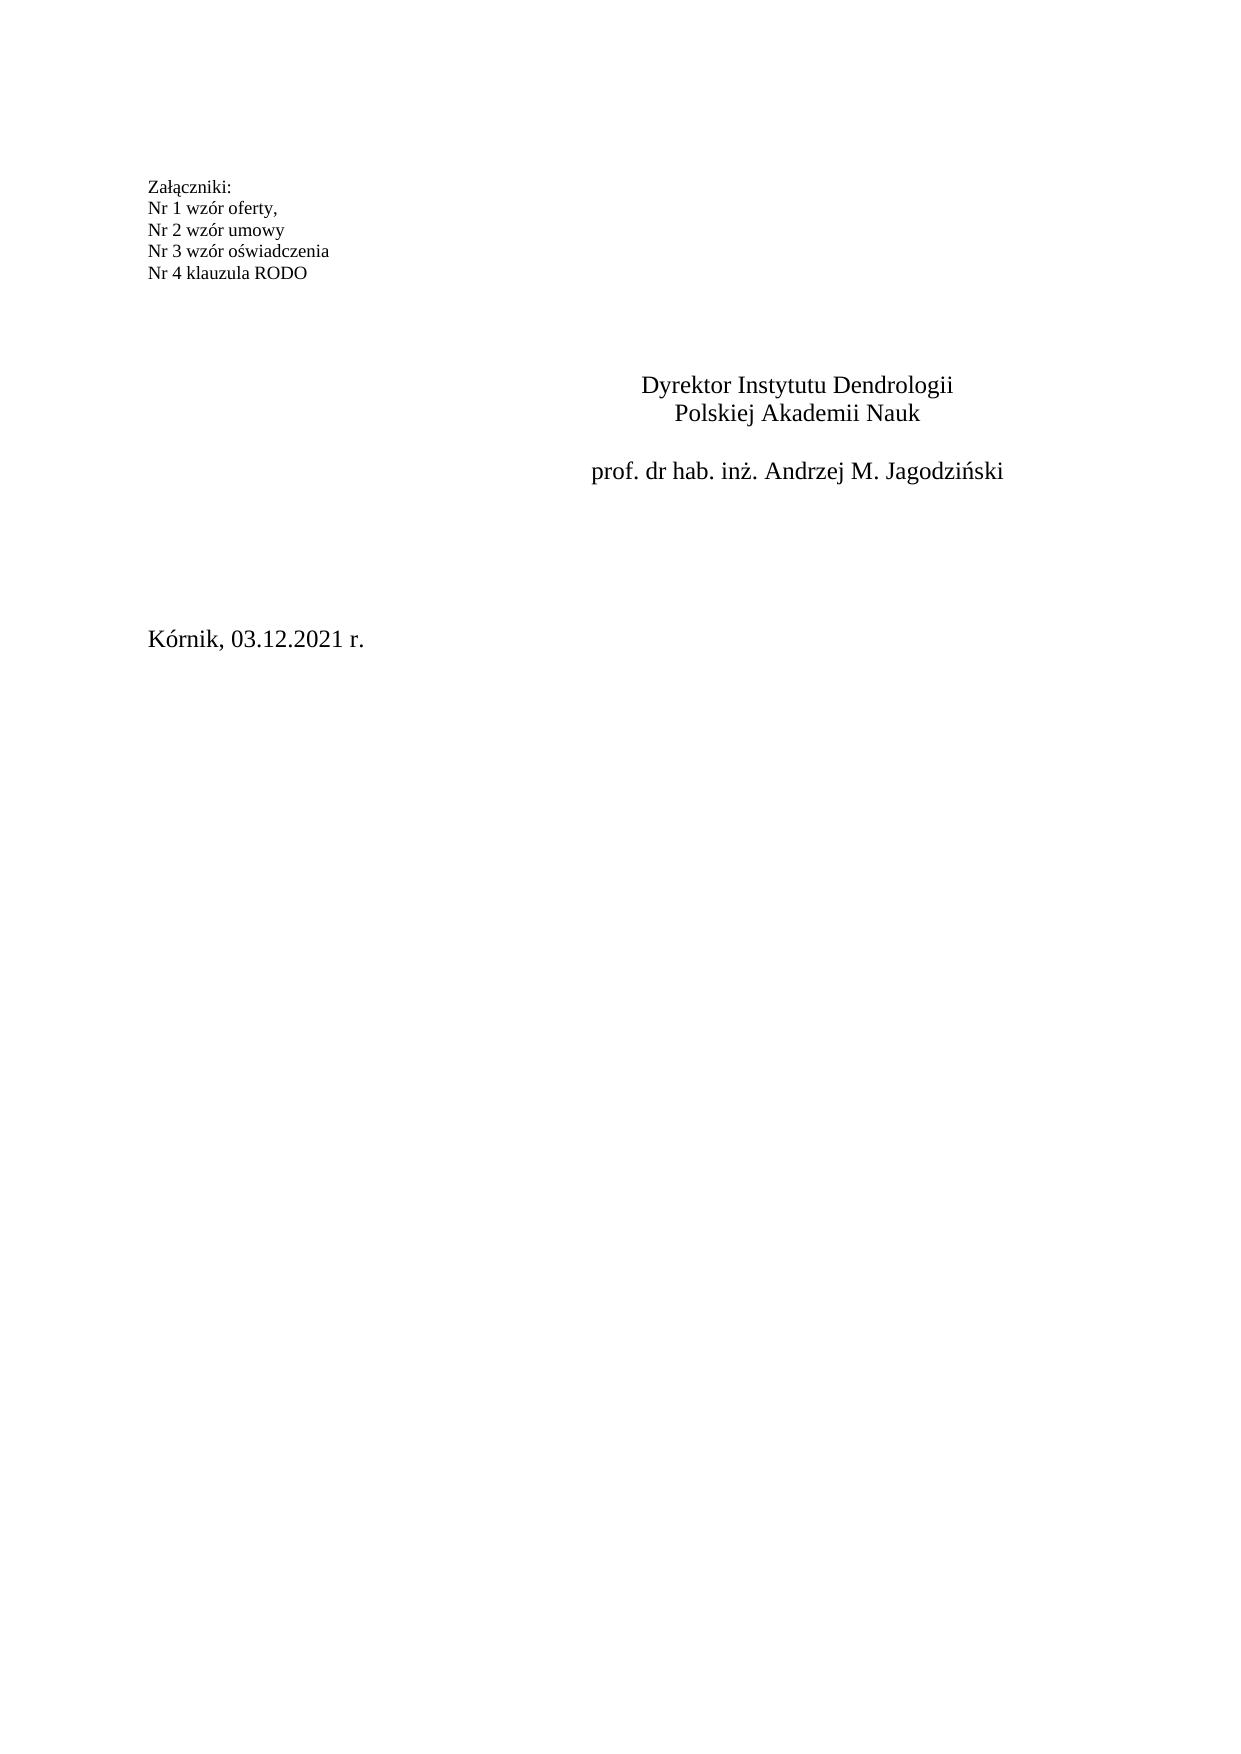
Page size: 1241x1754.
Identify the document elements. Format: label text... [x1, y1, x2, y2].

text Polskiej Akademii Nauk [148, 398, 1093, 427]
text Nr 4 klauzula RODO [148, 262, 1093, 283]
text Nr 2 wzór umowy [148, 219, 1093, 240]
text Dyrektor Instytutu Dendrologii [148, 370, 1093, 398]
text Nr 3 wzór oświadczenia [148, 240, 1093, 262]
text Załączniki: [148, 176, 1093, 197]
text Nr 1 wzór oferty, [148, 197, 1093, 219]
text prof. dr hab. inż. Andrzej M. Jagodziński [148, 456, 1093, 485]
text Kórnik, 03.12.2021 r. [148, 624, 1093, 653]
